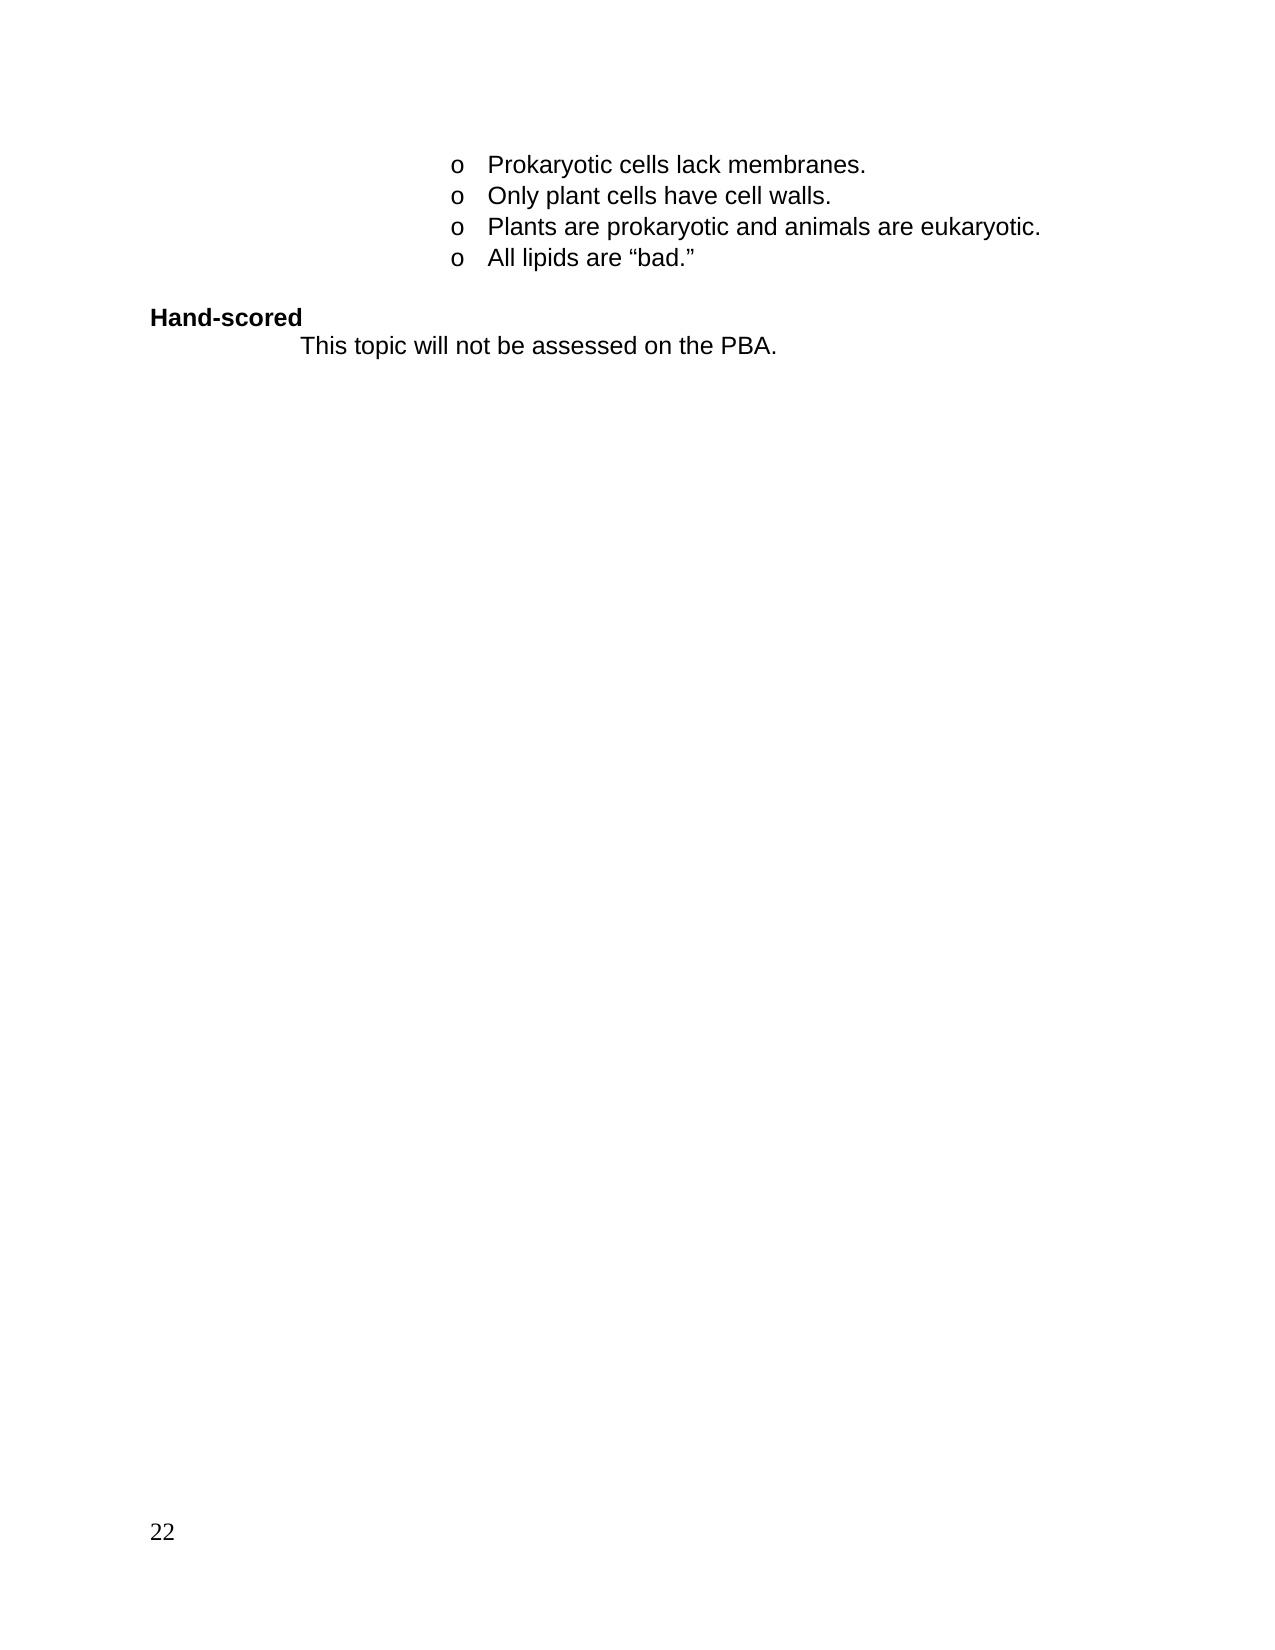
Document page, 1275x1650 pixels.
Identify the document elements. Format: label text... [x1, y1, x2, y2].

list Only plant cells have cell walls. [450, 181, 1125, 212]
text Hand-scored [150, 302, 1125, 331]
text This topic will not be assessed on the PBA. [150, 331, 1125, 360]
list All lipids are “bad.” [450, 243, 1125, 274]
list Plants are prokaryotic and animals are eukaryotic. [450, 212, 1125, 243]
list Prokaryotic cells lack membranes. [450, 150, 1125, 181]
